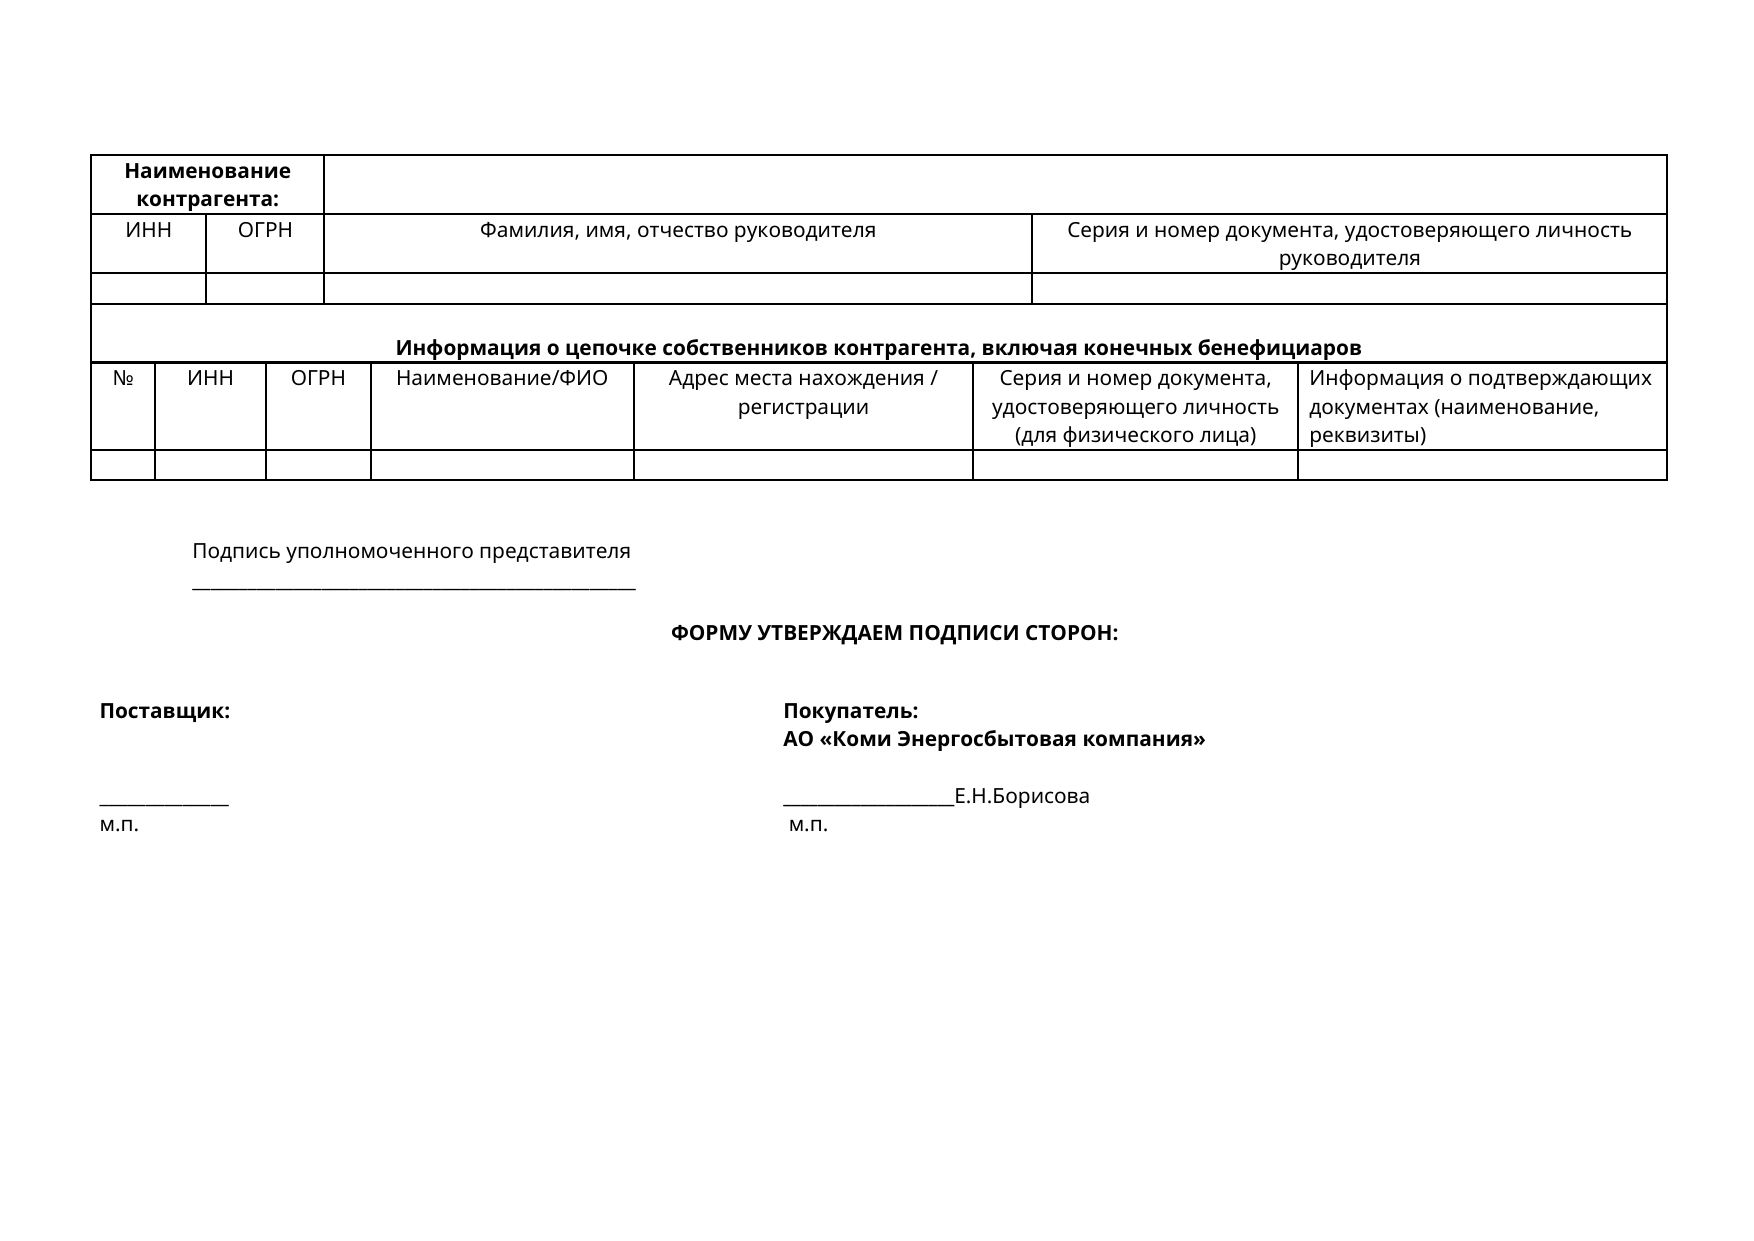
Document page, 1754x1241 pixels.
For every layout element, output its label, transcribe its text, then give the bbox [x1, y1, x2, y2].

text ________________________________________________ [192, 565, 1636, 593]
table_cell [92, 274, 205, 302]
text Подпись уполномоченного представителя [89, 536, 1636, 565]
table_cell [1033, 274, 1666, 302]
text ФОРМУ УТВЕРЖДАЕМ ПОДПИСИ СТОРОН: [89, 618, 1636, 647]
table_cell [207, 274, 323, 302]
table_cell [156, 451, 265, 479]
table_header Поставщик: ______________ м.п. [88, 668, 772, 859]
table_cell Информация о подтверждающих документах (наименование, реквизиты) [1299, 364, 1666, 449]
table_cell № [92, 364, 154, 449]
table_cell [372, 451, 633, 479]
table_cell [974, 451, 1297, 479]
table_cell Адрес места нахождения / регистрации [635, 364, 972, 449]
table_cell [1299, 451, 1666, 479]
table_cell Серия и номер документа, удостоверяющего личность руководителя [1033, 215, 1666, 272]
table_cell [267, 451, 370, 479]
table_cell ОГРН [207, 215, 323, 272]
table_cell Информация о цепочке собственников контрагента, включая конечных бенефициаров [92, 305, 1666, 361]
table_cell ИНН [156, 364, 265, 449]
table_cell ОГРН [267, 364, 370, 449]
table_cell [92, 451, 154, 479]
table_header Наименование контрагента: [92, 156, 323, 213]
table_cell Наименование/ФИО [372, 364, 633, 449]
table_header [325, 156, 1666, 213]
table_cell Фамилия, имя, отчество руководителя [325, 215, 1031, 272]
table_cell [325, 274, 1031, 302]
table_cell Серия и номер документа, удостоверяющего личность (для физического лица) [974, 364, 1297, 449]
table_cell [635, 451, 972, 479]
table_header Покупатель: АО «Коми Энергосбытовая компания» ____________________Е.Н.Борисова м.п. [772, 668, 1638, 859]
table_cell ИНН [92, 215, 205, 272]
